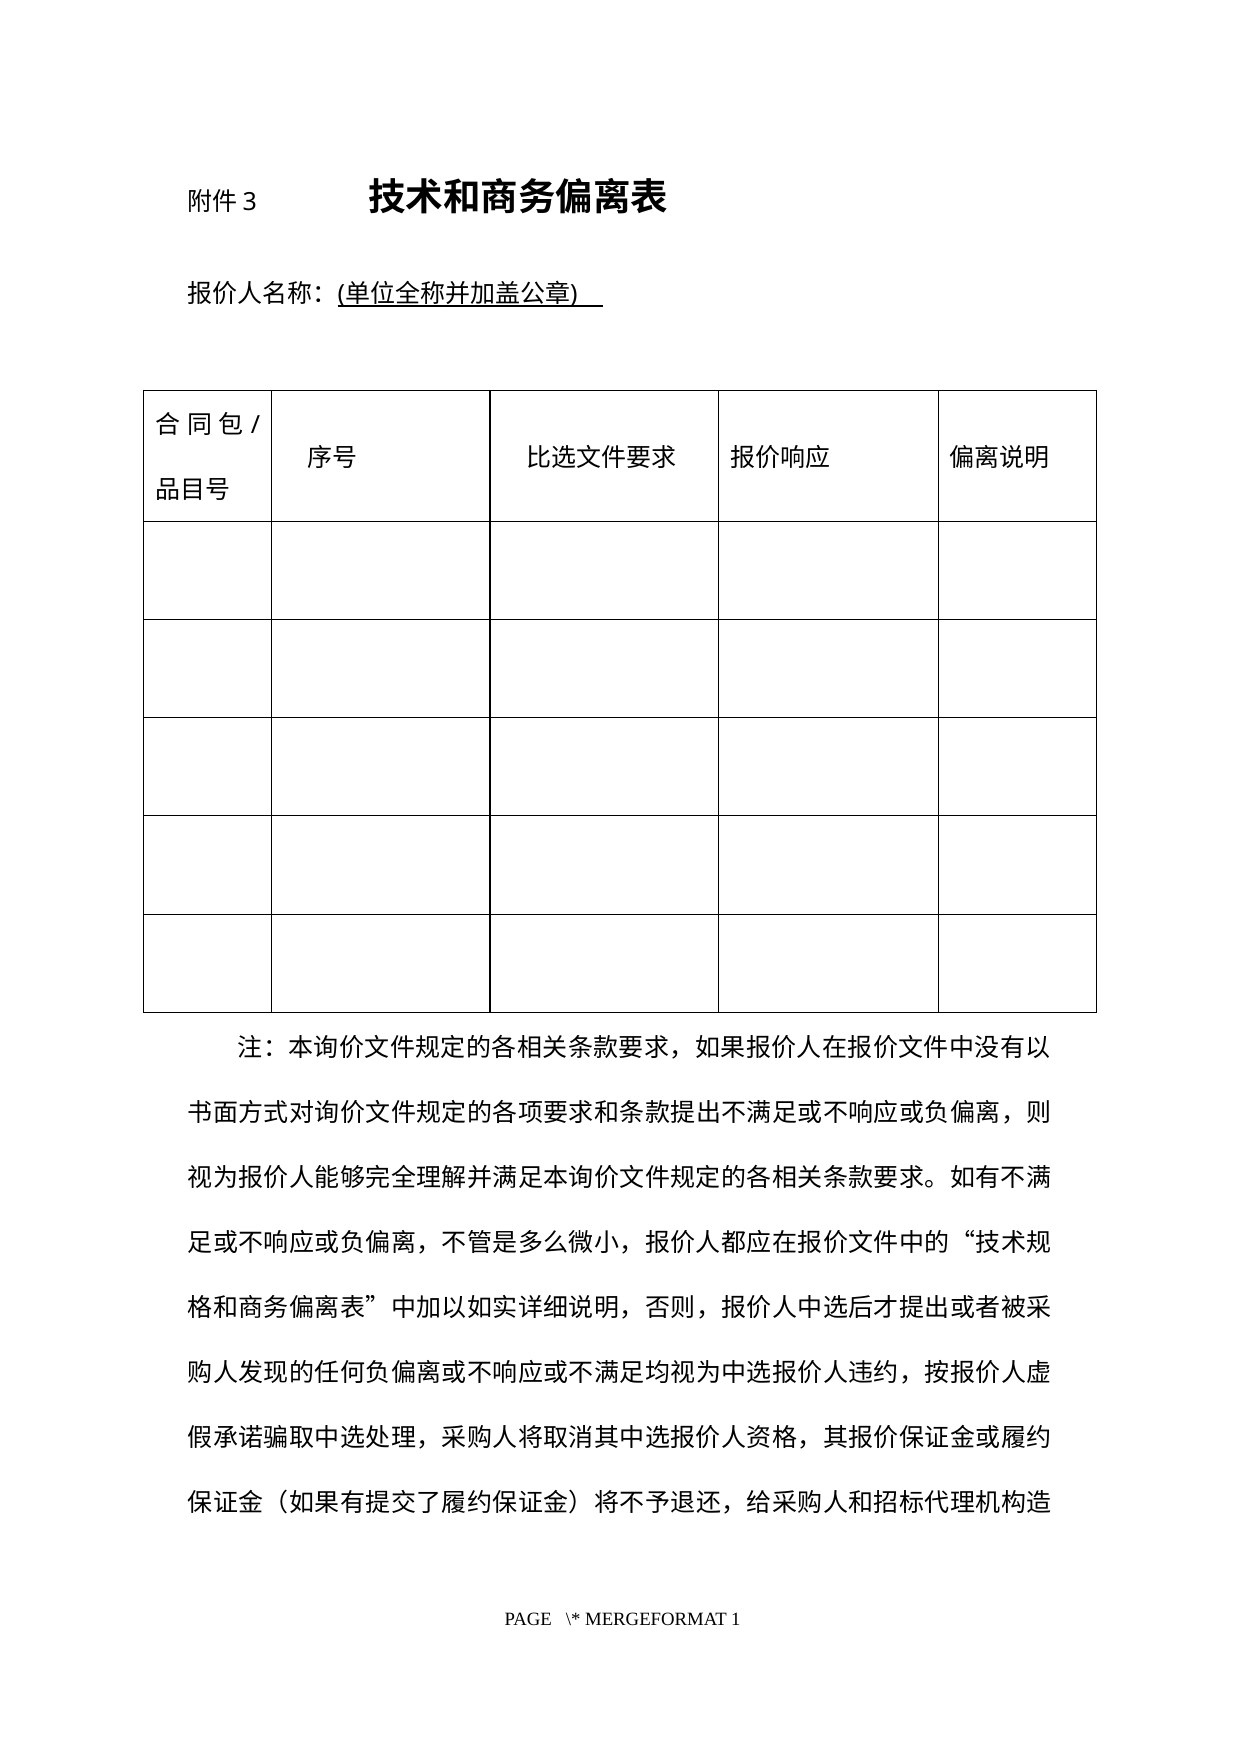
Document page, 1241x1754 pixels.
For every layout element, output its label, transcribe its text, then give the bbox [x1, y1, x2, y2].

table_cell [719, 620, 938, 717]
table_cell [719, 816, 938, 914]
table_cell [144, 816, 271, 914]
table_cell [272, 620, 489, 717]
table_cell [939, 915, 1096, 1012]
text 附件3 技术和商务偏离表 [187, 162, 1053, 227]
table_cell [272, 522, 489, 619]
table_cell [272, 816, 489, 914]
table_cell [144, 620, 271, 717]
table_header 合同包/品目号 [144, 391, 271, 521]
table_cell [491, 522, 718, 619]
table_cell [491, 816, 718, 914]
table_header 偏离说明 [939, 391, 1096, 521]
table_header 报价响应 [719, 391, 938, 521]
table_cell [272, 915, 489, 1012]
table_cell [491, 915, 718, 1012]
table_header 比选文件要求 [491, 391, 718, 521]
table_cell [491, 620, 718, 717]
table_cell [144, 522, 271, 619]
text 报价人名称：(单位全称并加盖公章) [187, 259, 1053, 324]
table_cell [939, 620, 1096, 717]
table_header 序号 [272, 391, 489, 521]
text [187, 1013, 1053, 1533]
table_cell [272, 718, 489, 815]
table_cell [144, 915, 271, 1012]
table_cell [491, 718, 718, 815]
table_cell [939, 816, 1096, 914]
table_cell [144, 718, 271, 815]
table_cell [939, 718, 1096, 815]
table_cell [719, 522, 938, 619]
table_cell [719, 915, 938, 1012]
table_cell [939, 522, 1096, 619]
table_cell [719, 718, 938, 815]
